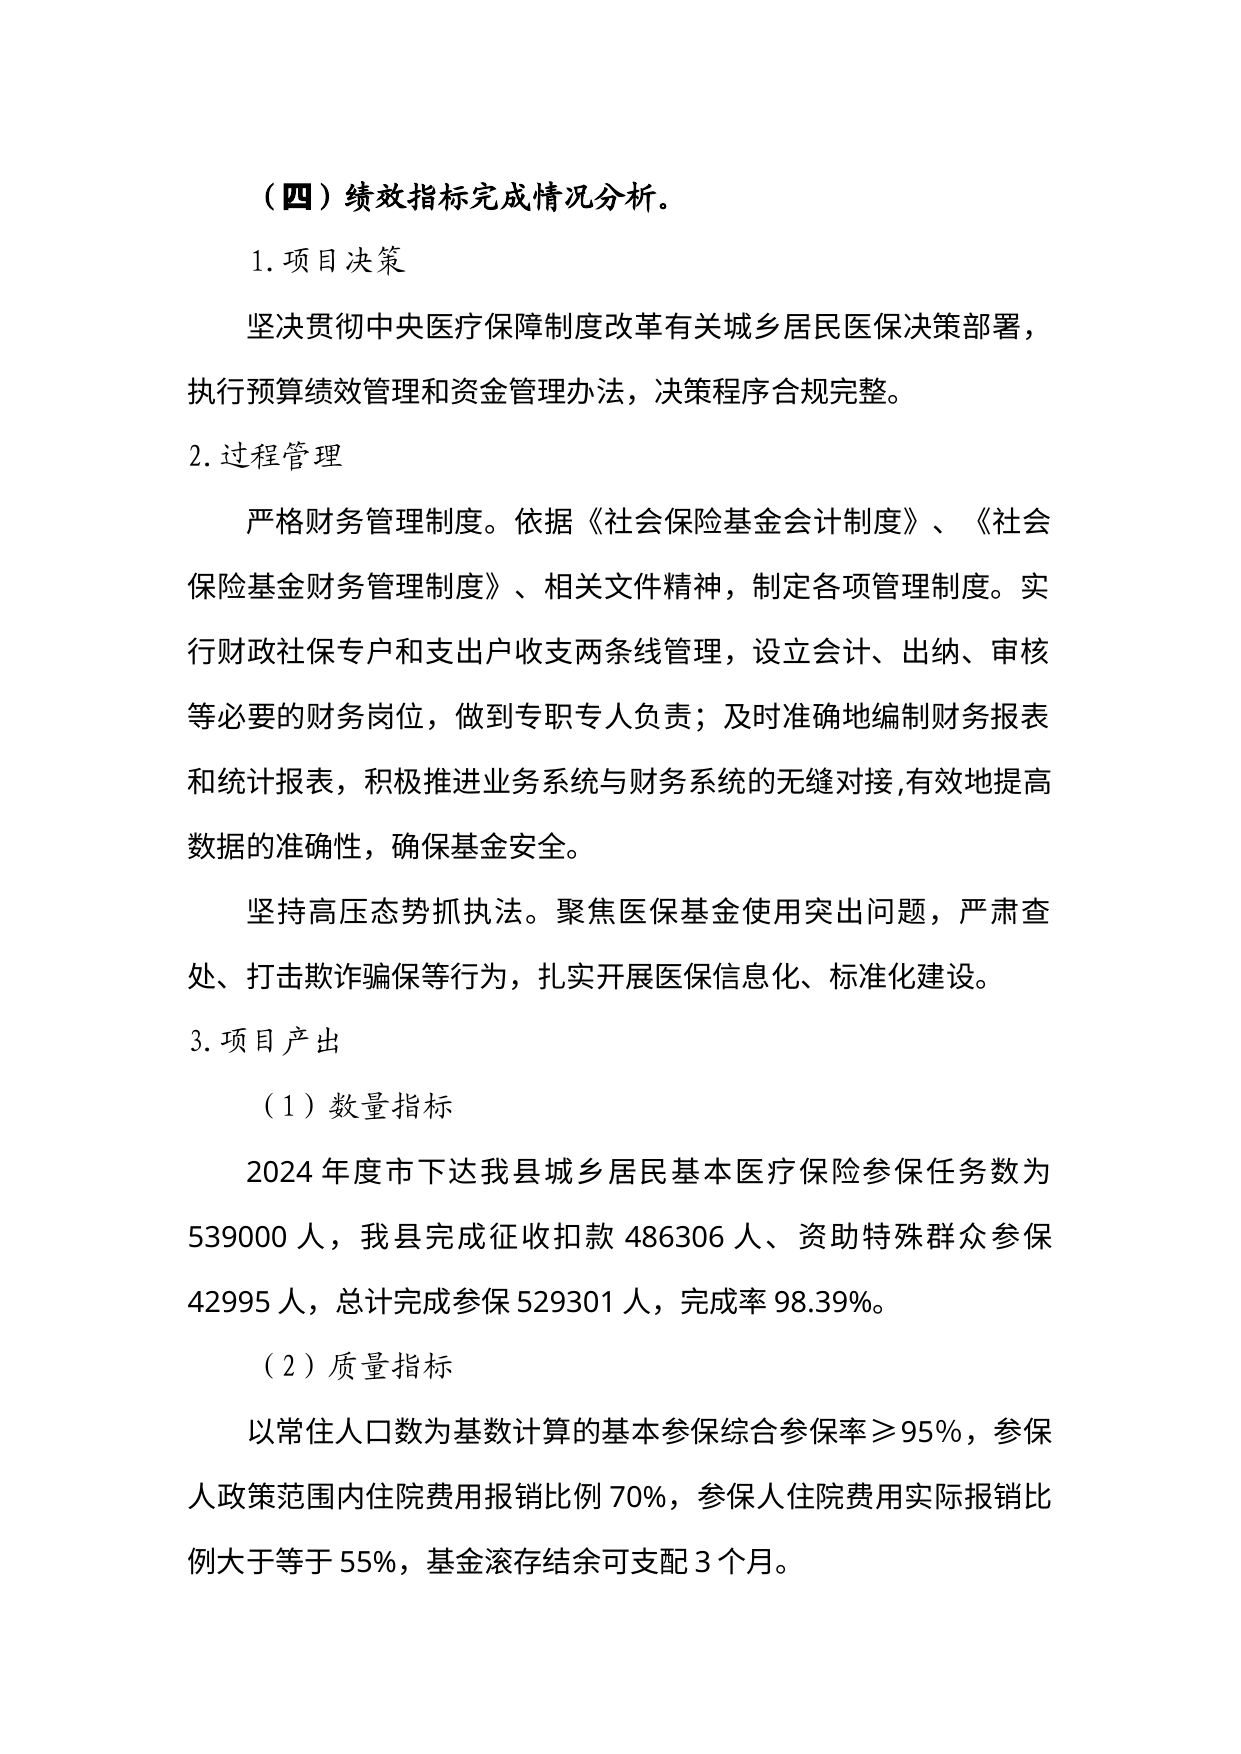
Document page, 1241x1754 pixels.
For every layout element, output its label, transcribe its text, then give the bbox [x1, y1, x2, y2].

list （1）数量指标 [187, 1072, 1053, 1137]
list 3.项目产出 [187, 1007, 1053, 1072]
list 坚持高压态势抓执法。聚焦医保基金使用突出问题，严肃查处、打击欺诈骗保等行为，扎实开展医保信息化、标准化建设。 [187, 877, 1053, 1007]
list 2024年度市下达我县城乡居民基本医疗保险参保任务数为539000人，我县完成征收扣款486306人、资助特殊群众参保42995人，总计完成参保529301人，完成率98.39%。 [187, 1137, 1053, 1332]
list 1.项目决策 [187, 227, 1053, 292]
list 2.过程管理 [187, 422, 1053, 487]
list 以常住人口数为基数计算的基本参保综合参保率≥95％，参保人政策范围内住院费用报销比例70%，参保人住院费用实际报销比例大于等于55%，基金滚存结余可支配3个月。 [187, 1397, 1053, 1592]
list 绩效指标完成情况分析。 [187, 162, 1053, 227]
list 坚决贯彻中央医疗保障制度改革有关城乡居民医保决策部署，执行预算绩效管理和资金管理办法，决策程序合规完整。 [187, 292, 1053, 422]
list 严格财务管理制度。依据《社会保险基金会计制度》、《社会保险基金财务管理制度》、相关文件精神，制定各项管理制度。实行财政社保专户和支出户收支两条线管理，设立会计、出纳、审核等必要的财务岗位，做到专职专人负责；及时准确地编制财务报表和统计报表，积极推进业务系统与财务系统的无缝对接,有效地提高数据的准确性，确保基金安全。 [187, 487, 1053, 877]
list （2）质量指标 [187, 1332, 1053, 1397]
